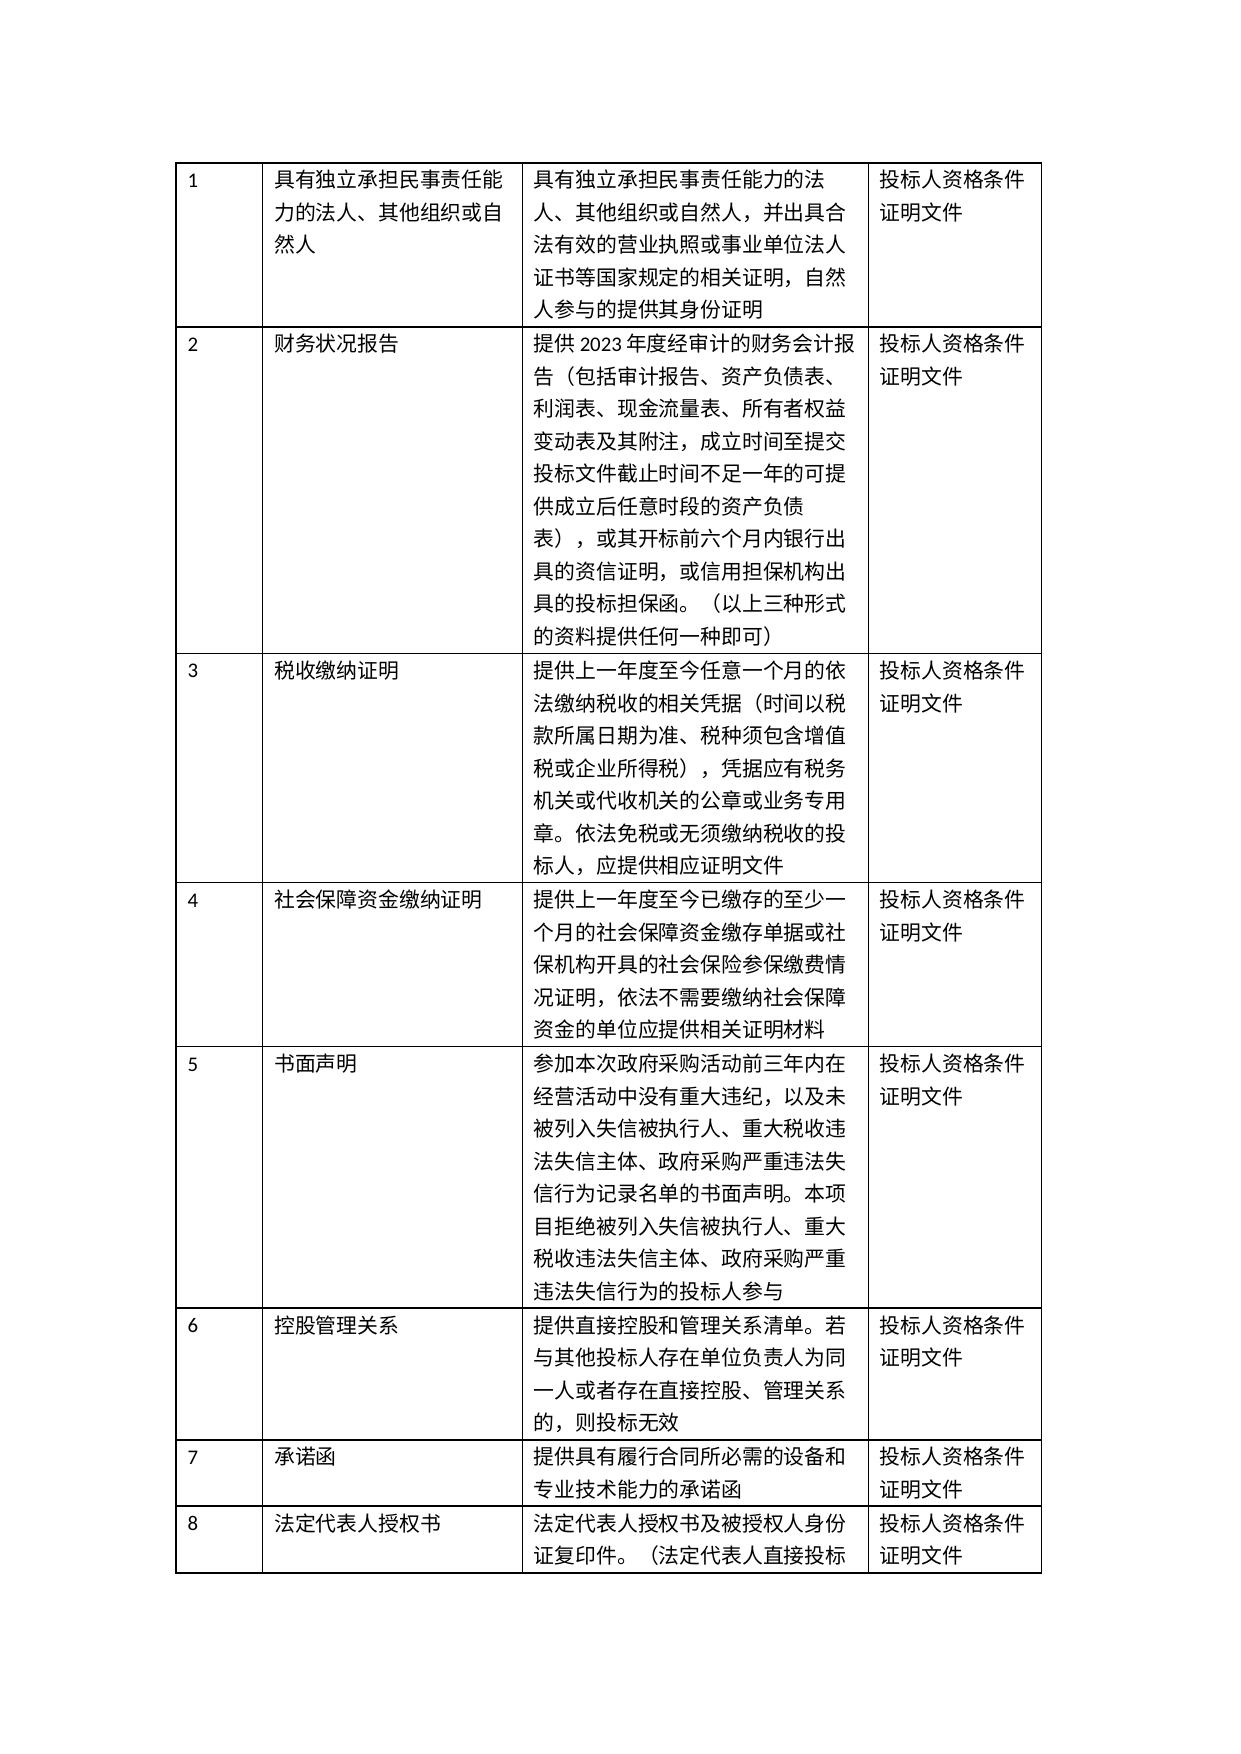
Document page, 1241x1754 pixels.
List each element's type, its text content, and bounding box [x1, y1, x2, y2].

table_cell 投标人资格条件证明文件 [869, 1309, 1041, 1439]
table_cell 提供具有履行合同所必需的设备和专业技术能力的承诺函 [523, 1441, 868, 1505]
table_cell 财务状况报告 [263, 328, 522, 653]
table_cell 8 [177, 1507, 262, 1572]
table_cell 投标人资格条件证明文件 [869, 328, 1041, 653]
table_cell 法定代表人授权书 [263, 1507, 522, 1572]
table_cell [523, 1507, 868, 1572]
table_cell 投标人资格条件证明文件 [869, 1047, 1041, 1307]
table_cell 控股管理关系 [263, 1309, 522, 1439]
table_cell 参加本次政府采购活动前三年内在经营活动中没有重大违纪，以及未被列入失信被执行人、重大税收违法失信主体、政府采购严重违法失信行为记录名单的书面声明。本项目拒绝被列入失信被执行人、重大税收违法失信主体、政府采购严重违法失信行为的投标人参与 [523, 1047, 868, 1307]
table_cell 提供2023年度经审计的财务会计报告（包括审计报告、资产负债表、利润表、现金流量表、所有者权益变动表及其附注，成立时间至提交投标文件截止时间不足一年的可提供成立后任意时段的资产负债表），或其开标前六个月内银行出具的资信证明，或信用担保机构出具的投标担保函。（以上三种形式的资料提供任何一种即可） [523, 328, 868, 653]
table_cell 投标人资格条件证明文件 [869, 164, 1041, 326]
table_cell 书面声明 [263, 1047, 522, 1307]
table_cell 提供上一年度至今已缴存的至少一个月的社会保障资金缴存单据或社保机构开具的社会保险参保缴费情况证明，依法不需要缴纳社会保障资金的单位应提供相关证明材料 [523, 883, 868, 1046]
table_cell 1 [177, 164, 262, 326]
table_cell 2 [177, 328, 262, 653]
table_cell 投标人资格条件证明文件 [869, 883, 1041, 1046]
table_cell 提供上一年度至今任意一个月的依法缴纳税收的相关凭据（时间以税款所属日期为准、税种须包含增值税或企业所得税），凭据应有税务机关或代收机关的公章或业务专用章。依法免税或无须缴纳税收的投标人，应提供相应证明文件 [523, 654, 868, 882]
table_cell 具有独立承担民事责任能力的法人、其他组织或自然人 [263, 164, 522, 326]
table_cell 投标人资格条件证明文件 [869, 1441, 1041, 1505]
table_cell 7 [177, 1441, 262, 1505]
table_cell 投标人资格条件证明文件 [869, 1507, 1041, 1572]
table_cell 6 [177, 1309, 262, 1439]
table_cell 承诺函 [263, 1441, 522, 1505]
table_cell 投标人资格条件证明文件 [869, 654, 1041, 882]
table_cell 5 [177, 1047, 262, 1307]
table_cell 具有独立承担民事责任能力的法人、其他组织或自然人，并出具合法有效的营业执照或事业单位法人证书等国家规定的相关证明，自然人参与的提供其身份证明 [523, 164, 868, 326]
table_cell 提供直接控股和管理关系清单。若与其他投标人存在单位负责人为同一人或者存在直接控股、管理关系的，则投标无效 [523, 1309, 868, 1439]
table_cell 社会保障资金缴纳证明 [263, 883, 522, 1046]
table_cell 税收缴纳证明 [263, 654, 522, 882]
table_cell 3 [177, 654, 262, 882]
table_cell 4 [177, 883, 262, 1046]
